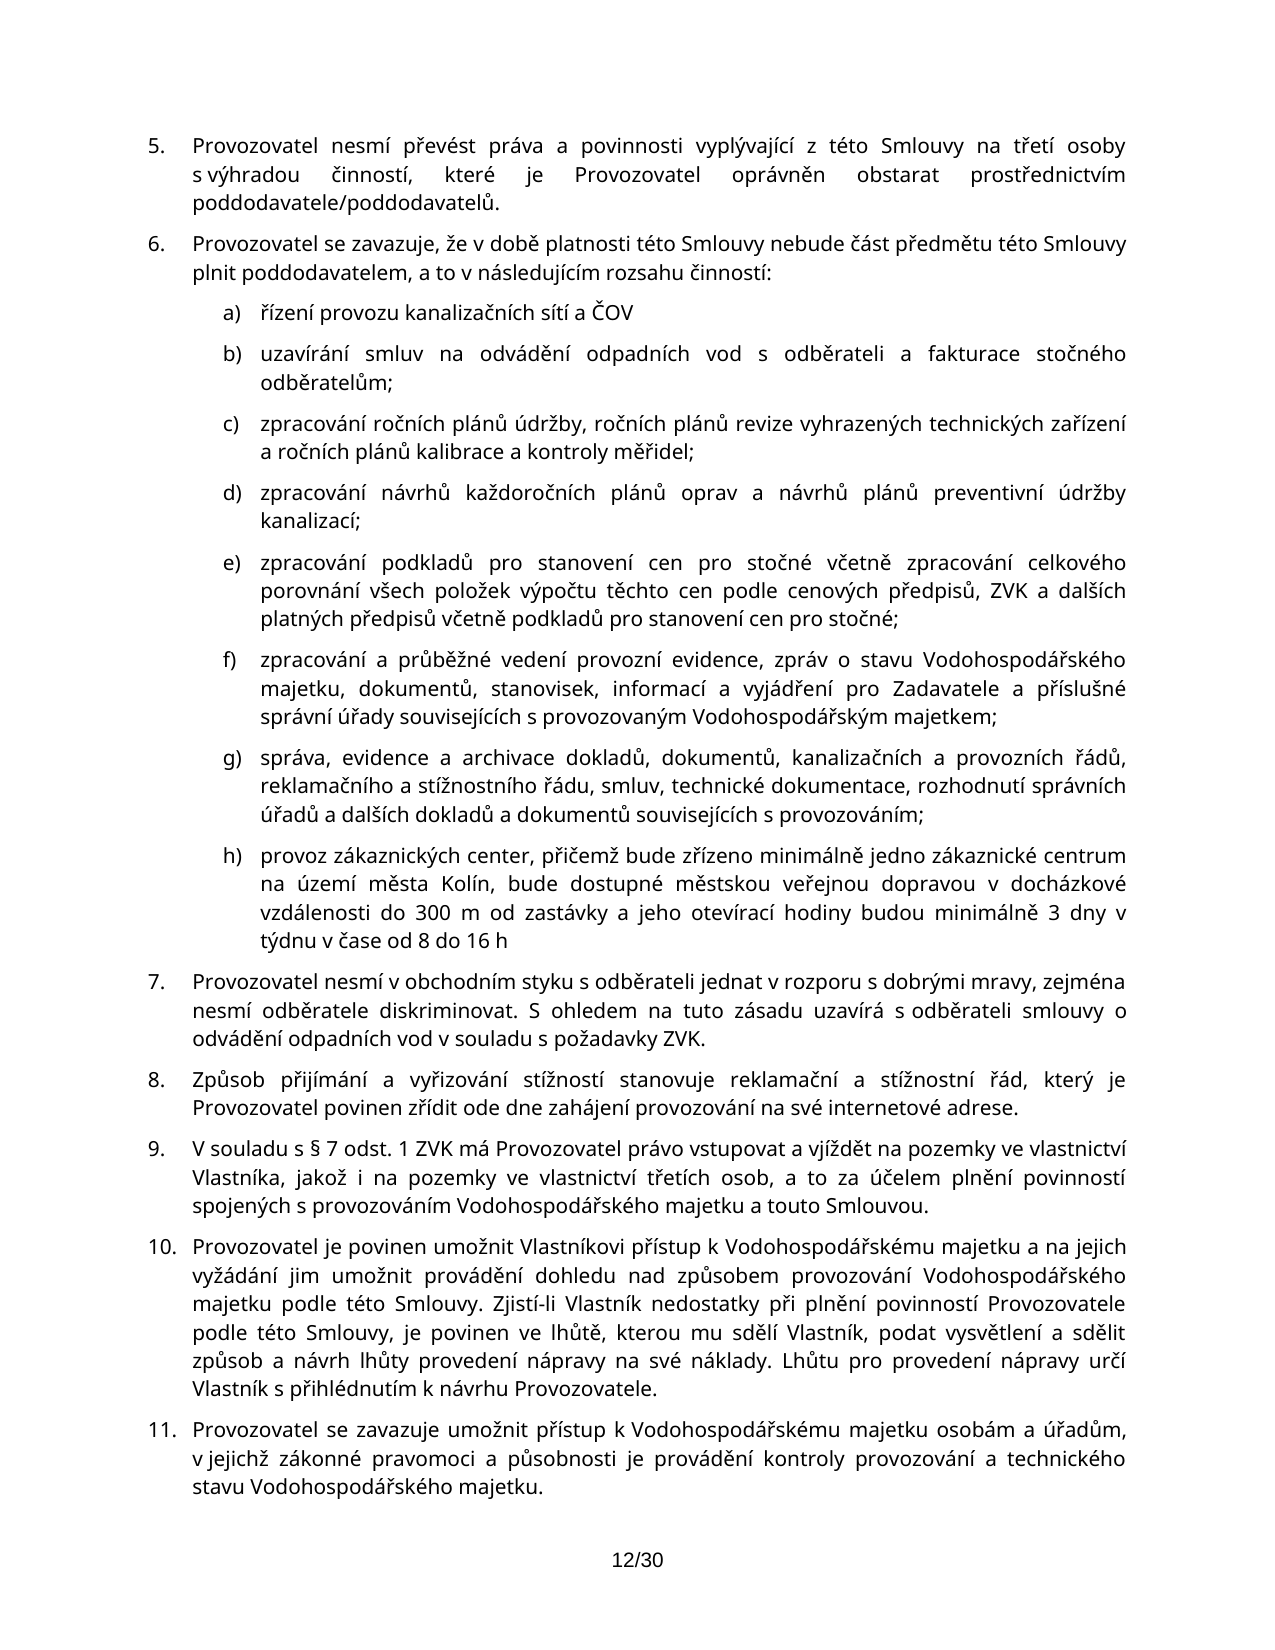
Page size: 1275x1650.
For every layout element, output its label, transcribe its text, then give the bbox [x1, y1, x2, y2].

list Provozovatel nesmí v obchodním styku s odběrateli jednat v rozporu s dobrými mravy, zejména nesmí odběratele diskriminovat. S ohledem na tuto zásadu uzavírá s odběrateli smlouvy o odvádění odpadních vod v souladu s požadavky ZVK. [148, 967, 1127, 1053]
list uzavírání smluv na odvádění odpadních vod s odběrateli a fakturace stočného odběratelům; [223, 339, 1127, 396]
list zpracování návrhů každoročních plánů oprav a návrhů plánů preventivní údržby kanalizací; [223, 478, 1127, 535]
list zpracování podkladů pro stanovení cen pro stočné včetně zpracování celkového porovnání všech položek výpočtu těchto cen podle cenových předpisů, ZVK a dalších platných předpisů včetně podkladů pro stanovení cen pro stočné; [223, 548, 1127, 633]
list Provozovatel je povinen umožnit Vlastníkovi přístup k Vodohospodářskému majetku a na jejich vyžádání jim umožnit provádění dohledu nad způsobem provozování Vodohospodářského majetku podle této Smlouvy. Zjistí-li Vlastník nedostatky při plnění povinností Provozovatele podle této Smlouvy, je povinen ve lhůtě, kterou mu sdělí Vlastník, podat vysvětlení a sdělit způsob a návrh lhůty provedení nápravy na své náklady. Lhůtu pro provedení nápravy určí Vlastník s přihlédnutím k návrhu Provozovatele. [148, 1232, 1127, 1403]
list správa, evidence a archivace dokladů, dokumentů, kanalizačních a provozních řádů, reklamačního a stížnostního řádu, smluv, technické dokumentace, rozhodnutí správních úřadů a dalších dokladů a dokumentů souvisejících s provozováním; [223, 743, 1127, 828]
list zpracování ročních plánů údržby, ročních plánů revize vyhrazených technických zařízení a ročních plánů kalibrace a kontroly měřidel; [223, 409, 1127, 466]
list Provozovatel se zavazuje, že v době platnosti této Smlouvy nebude část předmětu této Smlouvy plnit poddodavatelem, a to v následujícím rozsahu činností: [148, 229, 1127, 286]
list řízení provozu kanalizačních sítí a ČOV [223, 298, 1127, 327]
list provoz zákaznických center, přičemž bude zřízeno minimálně jedno zákaznické centrum na území města Kolín, bude dostupné městskou veřejnou dopravou v docházkové vzdálenosti do 300 m od zastávky a jeho otevírací hodiny budou minimálně 3 dny v týdnu v čase od 8 do 16 h [223, 841, 1127, 955]
list Provozovatel se zavazuje umožnit přístup k Vodohospodářskému majetku osobám a úřadům, v jejichž zákonné pravomoci a působnosti je provádění kontroly provozování a technického stavu Vodohospodářského majetku. [148, 1415, 1127, 1501]
list zpracování a průběžné vedení provozní evidence, zpráv o stavu Vodohospodářského majetku, dokumentů, stanovisek, informací a vyjádření pro Zadavatele a příslušné správní úřady souvisejících s provozovaným Vodohospodářským majetkem; [223, 645, 1127, 731]
list Provozovatel nesmí převést práva a povinnosti vyplývající z této Smlouvy na třetí osoby s výhradou činností, které je Provozovatel oprávněn obstarat prostřednictvím poddodavatele/poddodavatelů. [148, 131, 1127, 217]
list Způsob přijímání a vyřizování stížností stanovuje reklamační a stížnostní řád, který je Provozovatel povinen zřídit ode dne zahájení provozování na své internetové adrese. [148, 1065, 1127, 1122]
list V souladu s § 7 odst. 1 ZVK má Provozovatel právo vstupovat a vjíždět na pozemky ve vlastnictví Vlastníka, jakož i na pozemky ve vlastnictví třetích osob, a to za účelem plnění povinností spojených s provozováním Vodohospodářského majetku a touto Smlouvou. [148, 1134, 1127, 1220]
